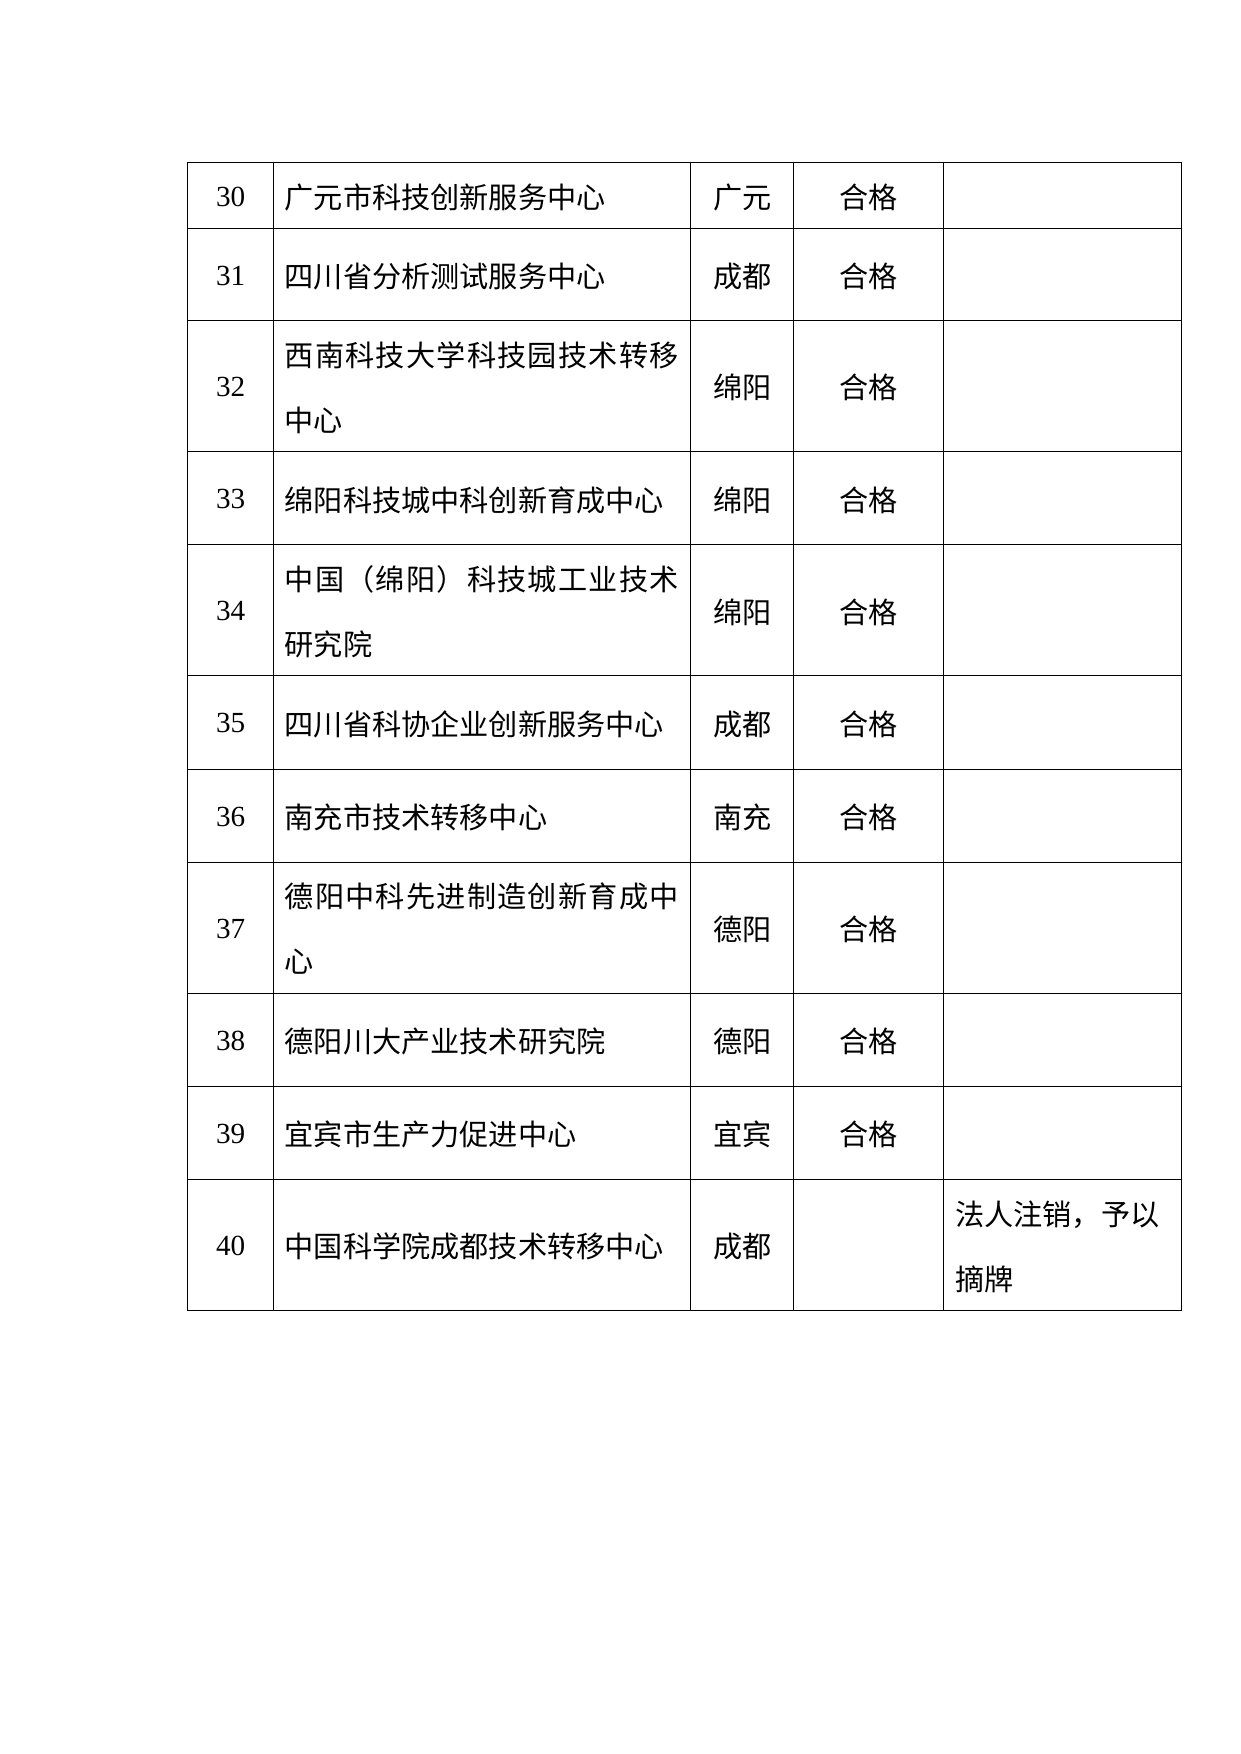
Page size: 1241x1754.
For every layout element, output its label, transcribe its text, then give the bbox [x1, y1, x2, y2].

table_cell 成都 [691, 1180, 793, 1310]
table_cell [944, 770, 1181, 862]
table_cell 36 [188, 770, 273, 862]
table_cell 合格 [794, 229, 943, 320]
table_cell 合格 [794, 163, 943, 228]
table_cell [944, 1087, 1181, 1179]
table_cell 法人注销，予以摘牌 [944, 1180, 1181, 1310]
table_cell 德阳 [691, 994, 793, 1086]
table_cell 34 [188, 545, 273, 675]
table_cell 成都 [691, 676, 793, 768]
table_cell 35 [188, 676, 273, 768]
table_cell [944, 321, 1181, 451]
table_cell 合格 [794, 452, 943, 544]
table_cell 绵阳 [691, 545, 793, 675]
table_cell [944, 863, 1181, 993]
table_cell [944, 229, 1181, 320]
table_cell 合格 [794, 1087, 943, 1179]
table_cell 广元 [691, 163, 793, 228]
table_cell 38 [188, 994, 273, 1086]
table_cell 合格 [794, 770, 943, 862]
table_cell 32 [188, 321, 273, 451]
table_cell 中国科学院成都技术转移中心 [274, 1180, 690, 1310]
table_cell 四川省科协企业创新服务中心 [274, 676, 690, 768]
table_cell 39 [188, 1087, 273, 1179]
table_cell [944, 545, 1181, 675]
table_cell 四川省分析测试服务中心 [274, 229, 690, 320]
table_cell [944, 676, 1181, 768]
table_cell 南充 [691, 770, 793, 862]
table_cell 中国（绵阳）科技城工业技术研究院 [274, 545, 690, 675]
table_cell 33 [188, 452, 273, 544]
table_cell 成都 [691, 229, 793, 320]
table_cell 西南科技大学科技园技术转移中心 [274, 321, 690, 451]
table_cell [944, 452, 1181, 544]
table_cell 40 [188, 1180, 273, 1310]
table_cell 合格 [794, 994, 943, 1086]
table_cell 绵阳 [691, 452, 793, 544]
table_cell 宜宾 [691, 1087, 793, 1179]
table_cell 31 [188, 229, 273, 320]
table_cell 德阳 [691, 863, 793, 993]
table_cell 合格 [794, 545, 943, 675]
table_cell 南充市技术转移中心 [274, 770, 690, 862]
table_cell 合格 [794, 676, 943, 768]
table_cell 30 [188, 163, 273, 228]
table_cell [944, 994, 1181, 1086]
table_cell 绵阳 [691, 321, 793, 451]
table_cell 宜宾市生产力促进中心 [274, 1087, 690, 1179]
table_cell 德阳中科先进制造创新育成中心 [274, 863, 690, 993]
table_cell [944, 163, 1181, 228]
table_cell 德阳川大产业技术研究院 [274, 994, 690, 1086]
table_cell 绵阳科技城中科创新育成中心 [274, 452, 690, 544]
table_cell [794, 1180, 943, 1310]
table_cell 合格 [794, 863, 943, 993]
table_cell 37 [188, 863, 273, 993]
table_cell 广元市科技创新服务中心 [274, 163, 690, 228]
table_cell 合格 [794, 321, 943, 451]
